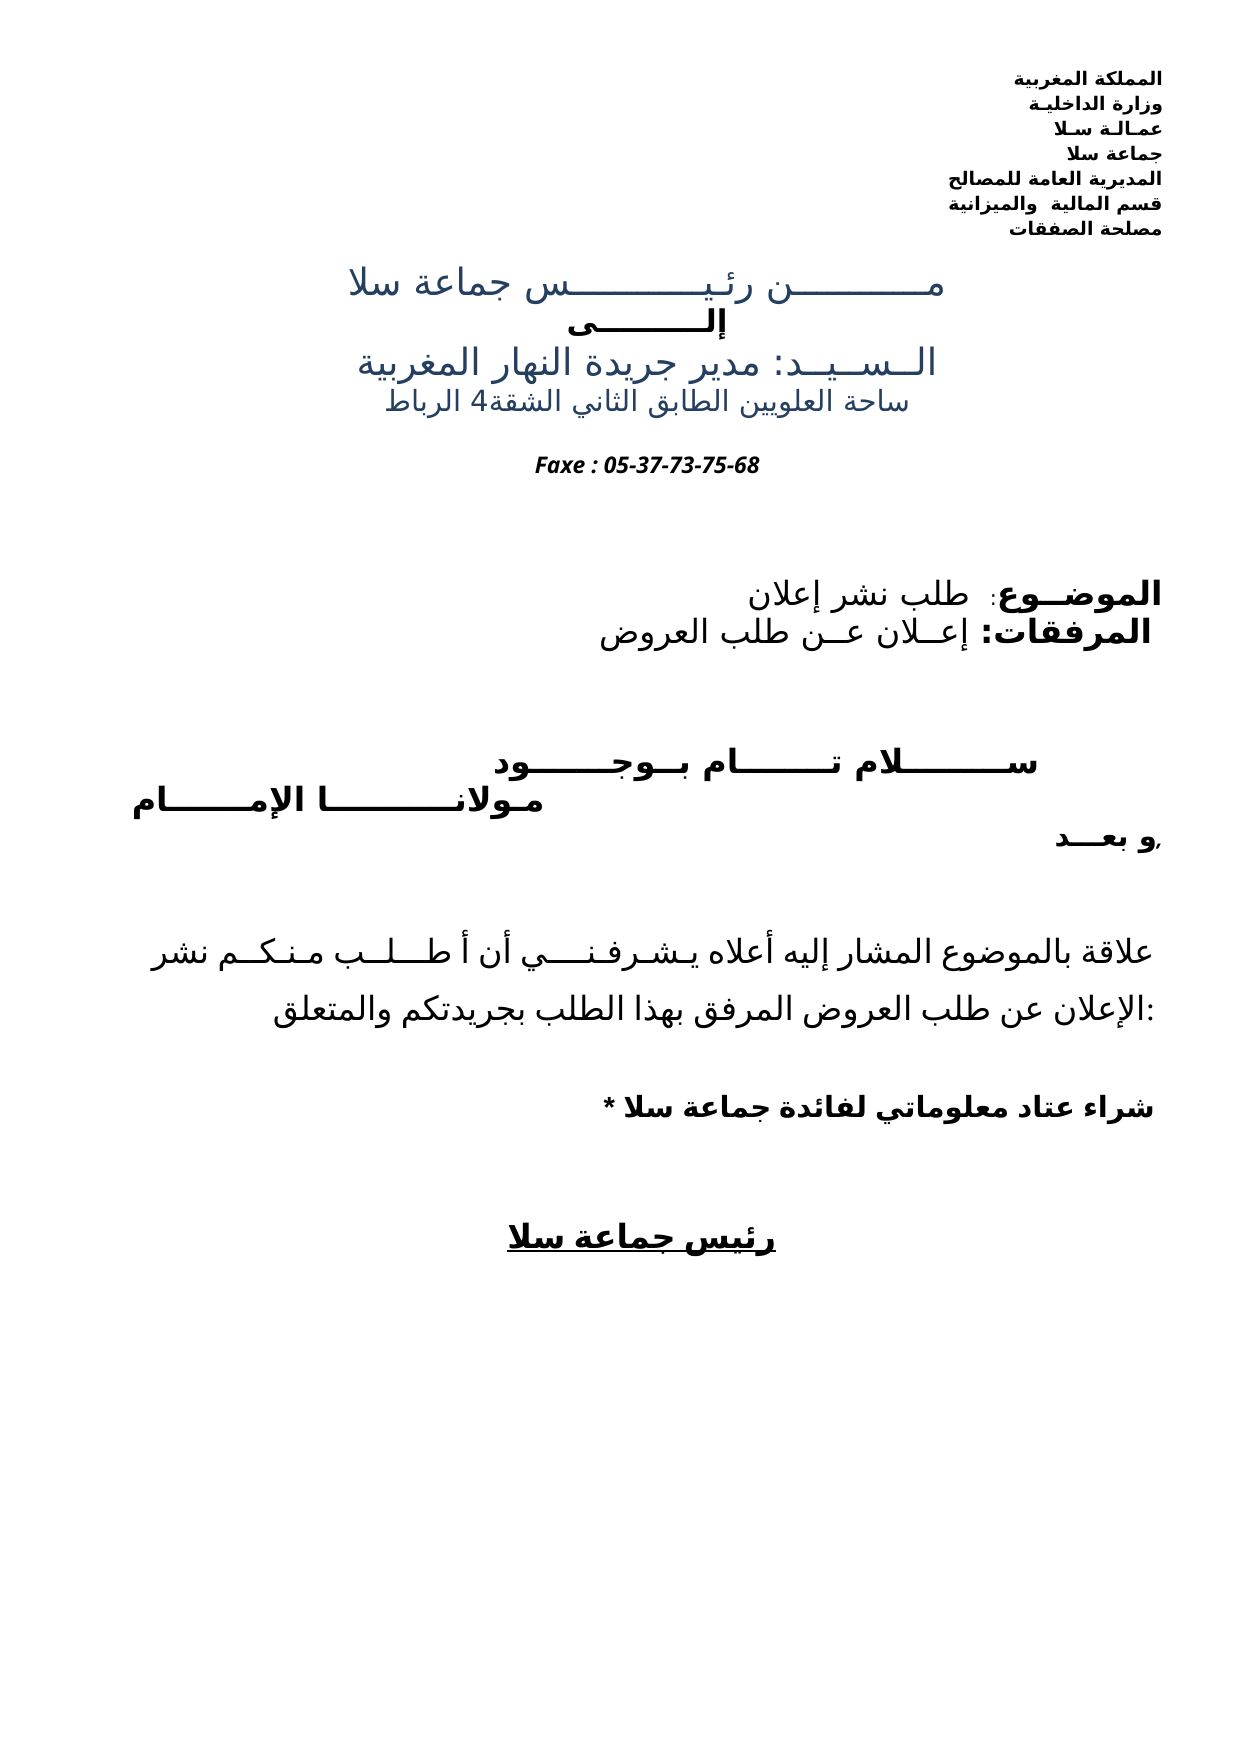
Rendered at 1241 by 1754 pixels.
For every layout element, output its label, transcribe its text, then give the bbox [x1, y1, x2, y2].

subtitle ساحة العلويين الطابق الثاني الشقة4 الرباط [131, 384, 1162, 418]
text قسم المالية والميزانية [131, 189, 1162, 214]
text إلــــــــــى [131, 304, 1162, 340]
text رئيس جماعة سلا [131, 1217, 1162, 1256]
text المرفقات: إعــلان عــن طلب العروض [131, 613, 1162, 652]
text * شراء عتاد معلوماتي لفائدة جماعة سلا [131, 1090, 1155, 1124]
subtitle مــــــــــــن رئـيــــــــــــس جماعة سلا [131, 260, 1162, 304]
subtitle الــســيــد: مدير جريدة النهار المغربية [131, 340, 1162, 384]
subtitle عمـالـة سـلا [131, 114, 1162, 139]
text المديرية العامة للمصالح [131, 164, 1162, 189]
subtitle وزارة الداخليـة [131, 89, 1162, 114]
subtitle المملكة المغربية [131, 64, 1162, 89]
subtitle ســـــــــلام تــــــــام بــوجـــــــود مـولانـــــــــــا الإمـــــــام [131, 742, 1162, 820]
text Faxe : 05-37-73-75-68 [131, 449, 1162, 480]
text و بعـــد, [131, 820, 1162, 854]
text الموضــوع: طلب نشر إعلان [131, 574, 1162, 613]
text علاقة بالموضوع المشار إليه أعلاه يـشـرفـنــــي أن أ طـــلــب مـنـكــم نشر الإعلان عن طلب العروض المرفق بهذا الطلب بجريدتكم والمتعلق: [131, 932, 1155, 1028]
text جماعة سلا [131, 139, 1162, 164]
text مصلحة الصفقات [131, 214, 1162, 239]
